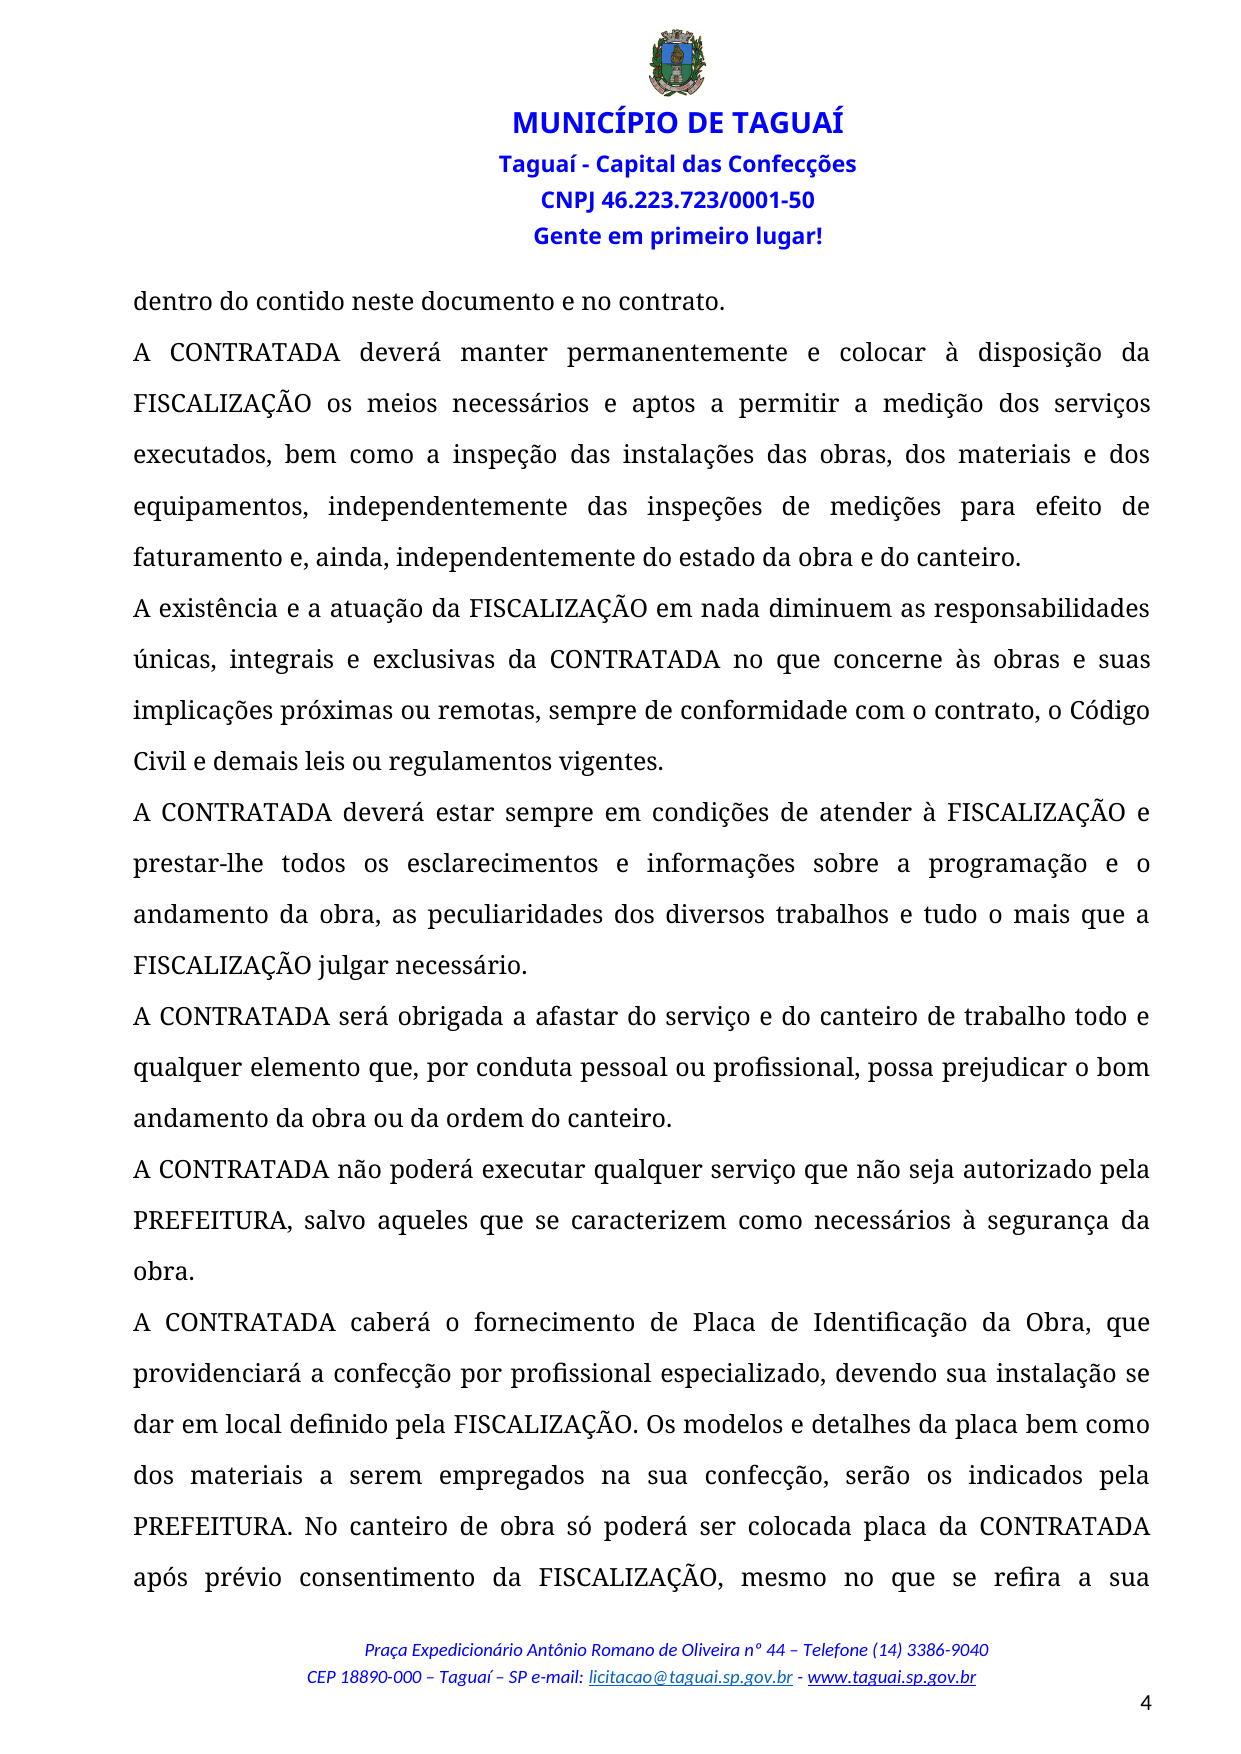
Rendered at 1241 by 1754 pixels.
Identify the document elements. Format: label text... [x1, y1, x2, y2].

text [133, 1305, 1152, 1594]
picture [648, 29, 707, 97]
text A CONTRATADA deverá estar sempre em condições de atender à FISCALIZAÇÃO e prestar-lhe todos os esclarecimentos e informações sobre a programação e o andamento da obra, as peculiaridades dos diversos trabalhos e tudo o mais que a FISCALIZAÇÃO julgar necessário. [133, 794, 1152, 982]
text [133, 284, 1152, 318]
text A existência e a atuação da FISCALIZAÇÃO em nada diminuem as responsabilidades únicas, integrais e exclusivas da CONTRATADA no que concerne às obras e suas implicações próximas ou remotas, sempre de conformidade com o contrato, o Código Civil e demais leis ou regulamentos vigentes. [133, 590, 1152, 777]
text A CONTRATADA não poderá executar qualquer serviço que não seja autorizado pela PREFEITURA, salvo aqueles que se caracterizem como necessários à segurança da obra. [133, 1152, 1152, 1288]
text A CONTRATADA deverá manter permanentemente e colocar à disposição da FISCALIZAÇÃO os meios necessários e aptos a permitir a medição dos serviços executados, bem como a inspeção das instalações das obras, dos materiais e dos equipamentos, independentemente das inspeções de medições para efeito de faturamento e, ainda, independentemente do estado da obra e do canteiro. [133, 335, 1152, 573]
text A CONTRATADA será obrigada a afastar do serviço e do canteiro de trabalho todo e qualquer elemento que, por conduta pessoal ou profissional, possa prejudicar o bom andamento da obra ou da ordem do canteiro. [133, 998, 1152, 1135]
